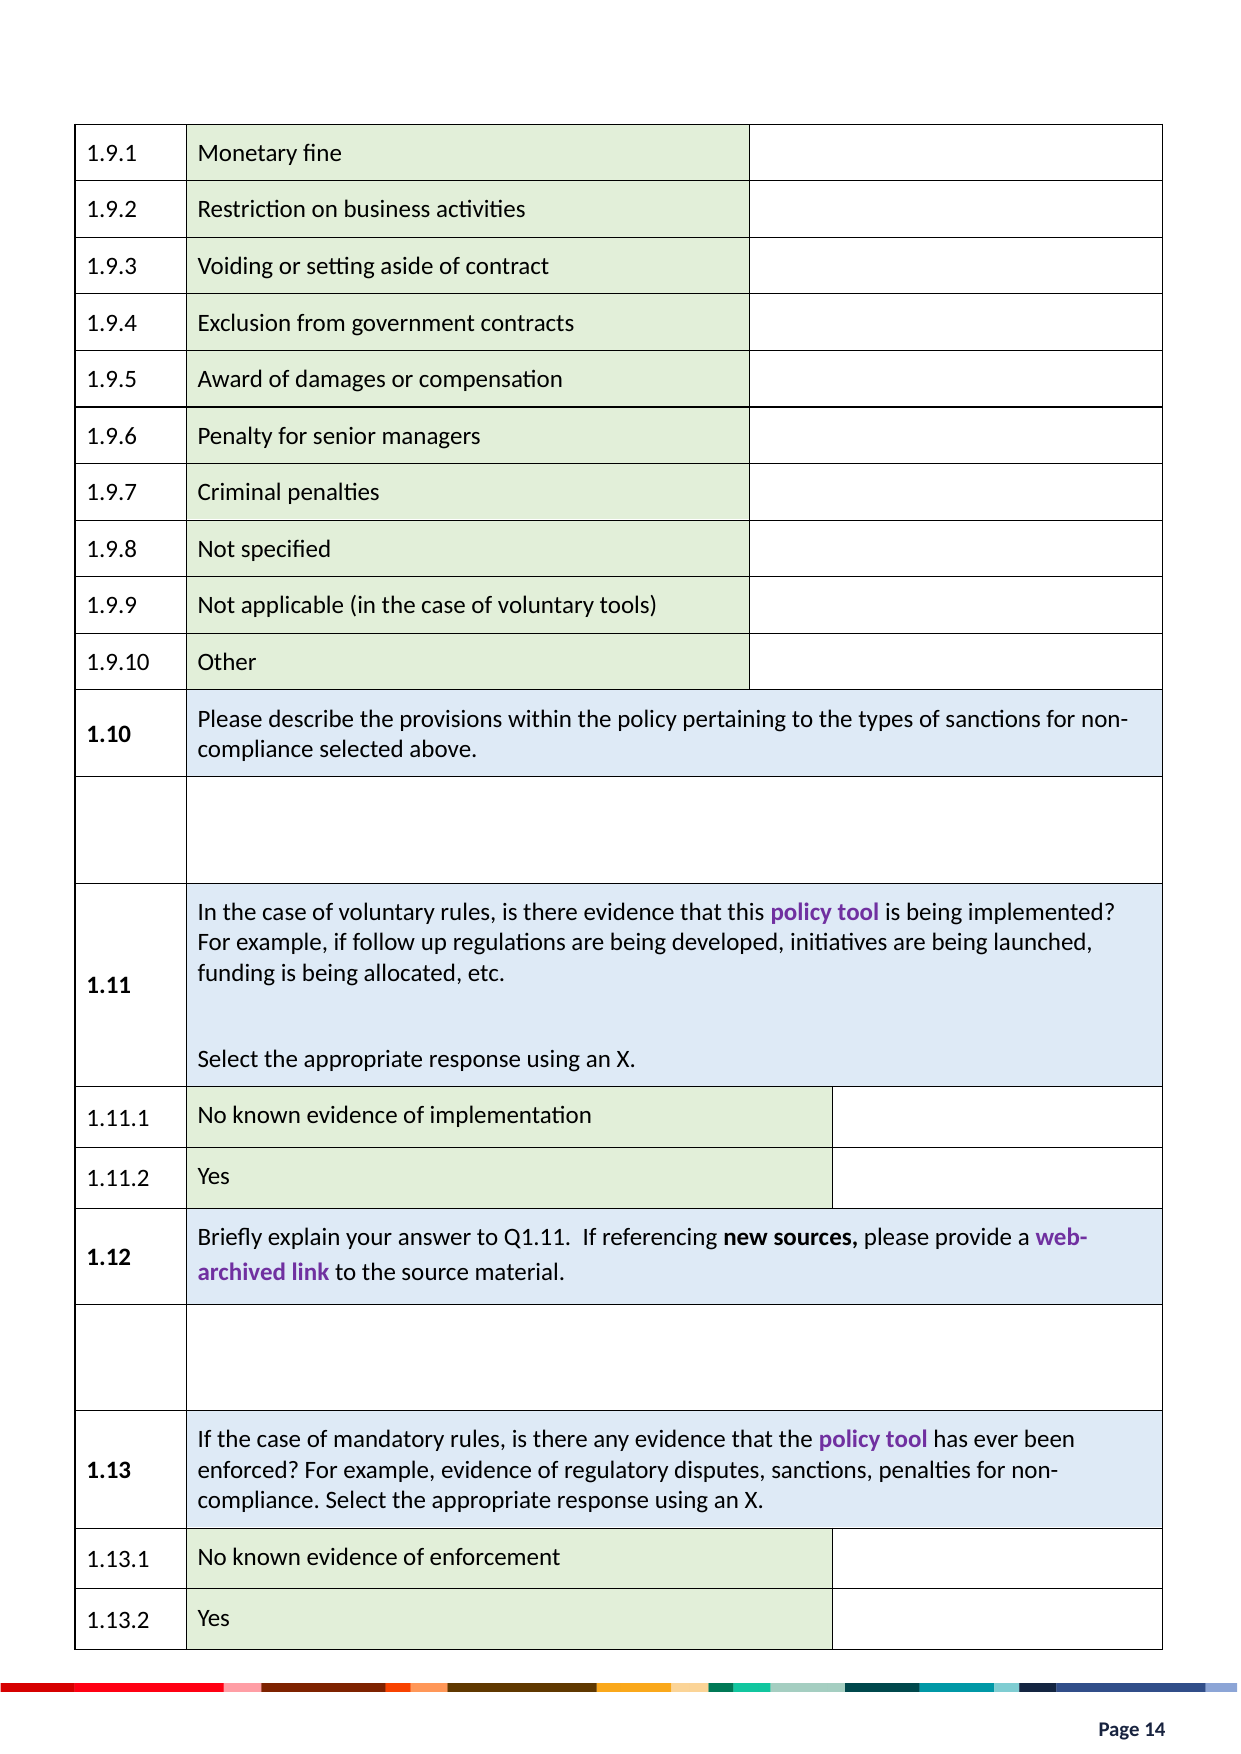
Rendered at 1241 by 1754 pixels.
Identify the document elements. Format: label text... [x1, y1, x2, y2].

table_cell No known evidence of enforcement [187, 1529, 832, 1588]
table_cell [833, 1529, 1162, 1588]
table_cell [750, 238, 1162, 293]
table_cell [750, 464, 1162, 519]
table_cell 1.9.5 [76, 351, 186, 406]
table_cell [76, 777, 186, 882]
table_cell Yes [187, 1589, 832, 1649]
table_cell 1.11 [76, 884, 186, 1086]
table_cell Briefly explain your answer to Q1.11. If referencing new sources, please provide a web-archived link to the source material. [187, 1209, 1162, 1304]
picture [0, 1683, 1236, 1692]
table_cell Penalty for senior managers [187, 408, 749, 463]
table_cell 1.9.6 [76, 408, 186, 463]
table_cell Not applicable (in the case of voluntary tools) [187, 577, 749, 633]
table_cell 1.9.7 [76, 464, 186, 519]
table_cell Award of damages or compensation [187, 351, 749, 406]
table_cell 1.12 [76, 1209, 186, 1304]
table_cell 1.9.3 [76, 238, 186, 293]
table_cell 1.9.4 [76, 294, 186, 350]
table_cell 1.11.1 [76, 1087, 186, 1147]
table_cell [750, 125, 1162, 180]
table_cell [187, 1305, 1162, 1410]
table_cell 1.13.2 [76, 1589, 186, 1649]
table_cell [750, 521, 1162, 576]
table_cell 1.10 [76, 690, 186, 776]
table_cell 1.9.2 [76, 181, 186, 237]
table_cell 1.9.1 [76, 125, 186, 180]
table_cell 1.13.1 [76, 1529, 186, 1588]
table_cell [750, 181, 1162, 237]
table_cell 1.11.2 [76, 1148, 186, 1208]
table_cell In the case of voluntary rules, is there evidence that this policy tool is being implemented? For example, if follow up regulations are being developed, initiatives are being launched, funding is being allocated, etc. Select the appropriate response using an X. [187, 884, 1162, 1086]
table_cell Yes [187, 1148, 832, 1208]
table_cell No known evidence of implementation [187, 1087, 832, 1147]
table_cell [833, 1087, 1162, 1147]
table_cell Exclusion from government contracts [187, 294, 749, 350]
table_cell Not specified [187, 521, 749, 576]
table_cell [750, 351, 1162, 406]
table_cell [750, 294, 1162, 350]
table_cell Other [187, 634, 749, 689]
table_cell 1.9.10 [76, 634, 186, 689]
table_cell [833, 1589, 1162, 1649]
table_cell Criminal penalties [187, 464, 749, 519]
table_cell [750, 634, 1162, 689]
table_cell If the case of mandatory rules, is there any evidence that the policy tool has ever been enforced? For example, evidence of regulatory disputes, sanctions, penalties for non-compliance. Select the appropriate response using an X. [187, 1411, 1162, 1527]
table_cell Please describe the provisions within the policy pertaining to the types of sanctions for non-compliance selected above. [187, 690, 1162, 776]
table_cell Voiding or setting aside of contract [187, 238, 749, 293]
table_cell [833, 1148, 1162, 1208]
table_cell Restriction on business activities [187, 181, 749, 237]
table_cell 1.9.8 [76, 521, 186, 576]
table_cell [76, 1305, 186, 1410]
table_cell 1.13 [76, 1411, 186, 1527]
table_cell 1.9.9 [76, 577, 186, 633]
table_cell Monetary fine [187, 125, 749, 180]
table_cell [750, 577, 1162, 633]
table_cell [750, 408, 1162, 463]
table_cell [187, 777, 1162, 882]
